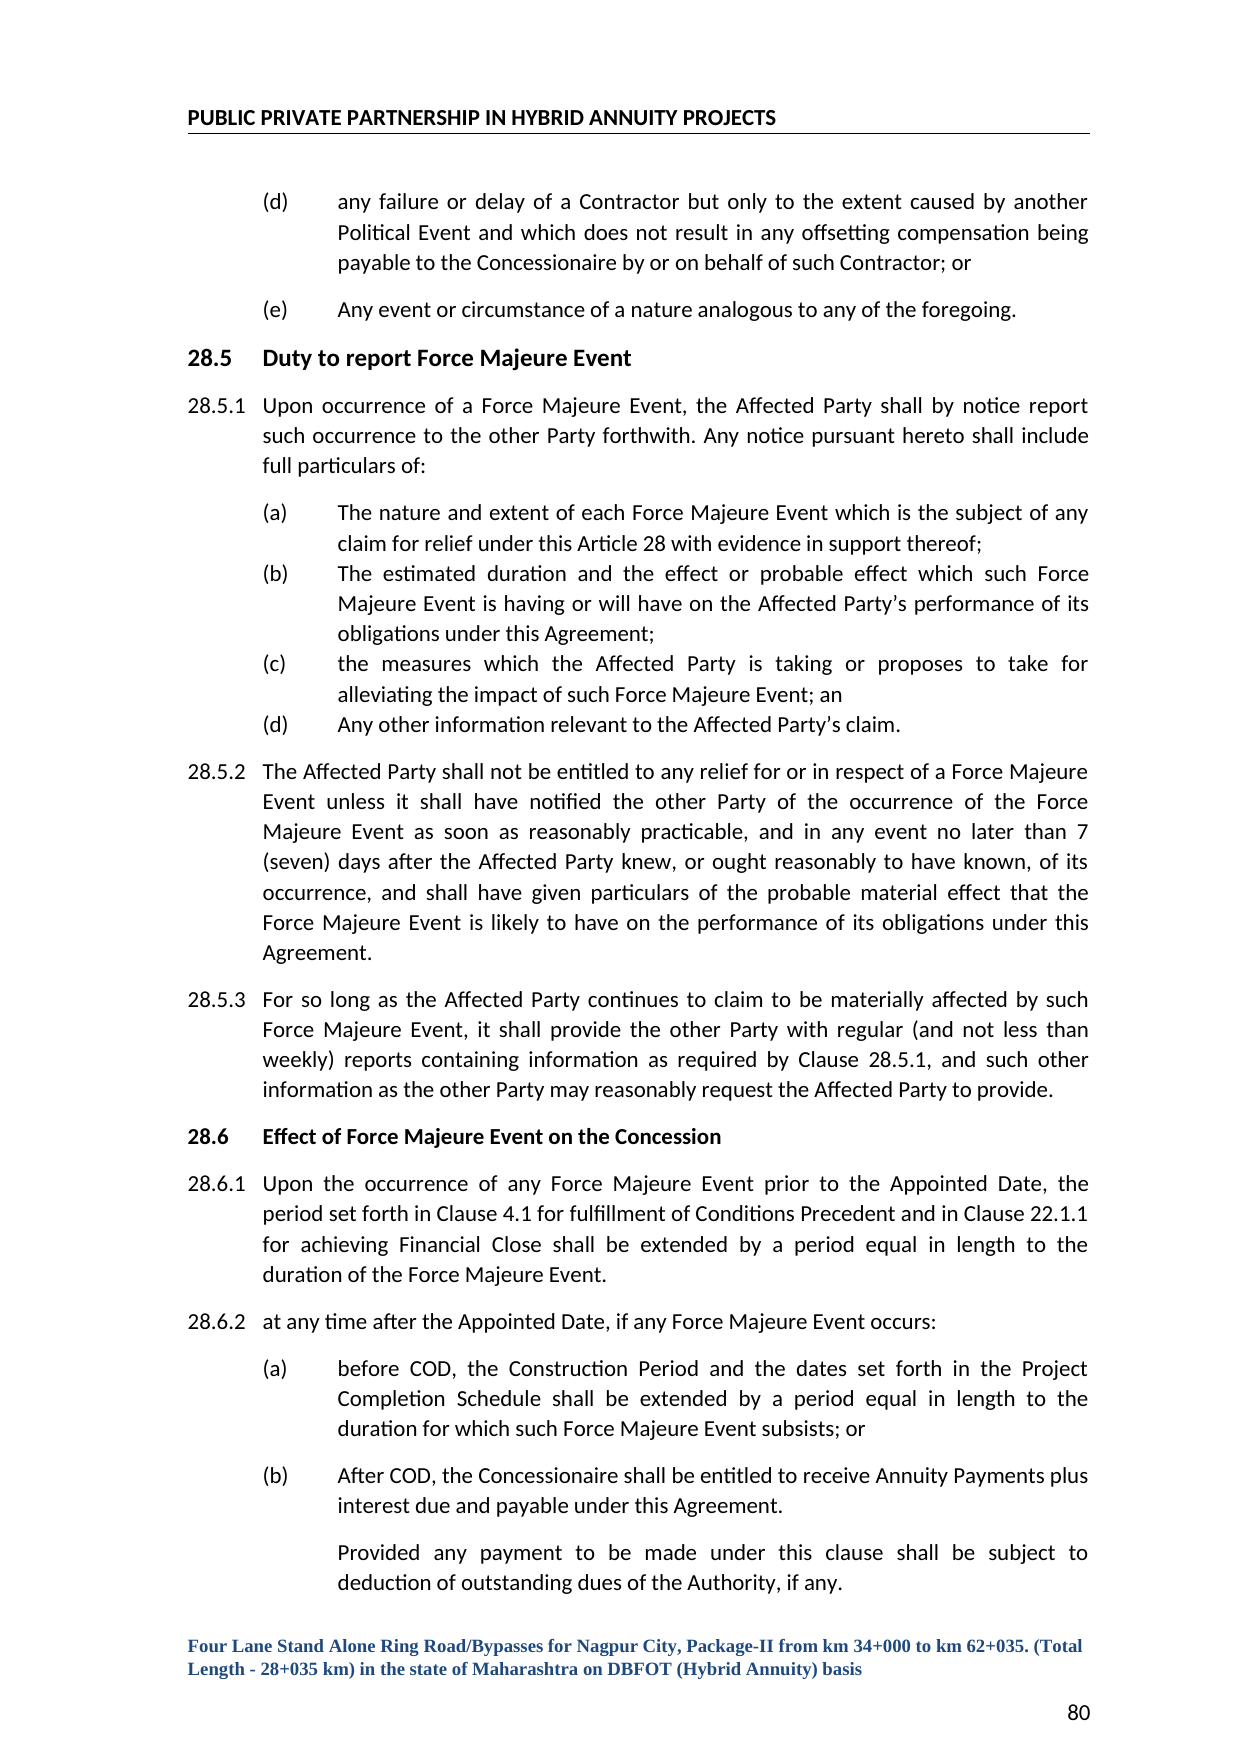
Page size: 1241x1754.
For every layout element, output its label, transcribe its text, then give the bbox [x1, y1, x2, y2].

text 28.5.3 For so long as the Affected Party continues to claim to be materially affected by such Force Majeure Event, it shall provide the other Party with regular (and not less than weekly) reports containing information as required by Clause 28.5.1, and such other information as the other Party may reasonably request the Affected Party to provide. [187, 985, 1090, 1104]
list the measures which the Affected Party is taking or proposes to take for alleviating the impact of such Force Majeure Event; an [262, 649, 1090, 708]
text 28.5 Duty to report Force Majeure Event [187, 342, 1090, 372]
text (b) After COD, the Concessionaire shall be entitled to receive Annuity Payments plus interest due and payable under this Agreement. [262, 1461, 1090, 1519]
text 28.6 Effect of Force Majeure Event on the Concession [187, 1122, 1090, 1151]
list Any other information relevant to the Affected Party’s claim. [262, 710, 1090, 738]
text Provided any payment to be made under this clause shall be subject to deduction of outstanding dues of the Authority, if any. [262, 1538, 1090, 1596]
text (d) any failure or delay of a Contractor but only to the extent caused by another Political Event and which does not result in any offsetting compensation being payable to the Concessionaire by or on behalf of such Contractor; or [262, 187, 1090, 276]
text 28.6.2 at any time after the Appointed Date, if any Force Majeure Event occurs: [187, 1307, 1090, 1335]
text (e) Any event or circumstance of a nature analogous to any of the foregoing. [262, 295, 1090, 323]
list The nature and extent of each Force Majeure Event which is the subject of any claim for relief under this Article 28 with evidence in support thereof; [262, 498, 1090, 557]
list The estimated duration and the effect or probable effect which such Force Majeure Event is having or will have on the Affected Party’s performance of its obligations under this Agreement; [262, 559, 1090, 647]
text 28.6.1 Upon the occurrence of any Force Majeure Event prior to the Appointed Date, the period set forth in Clause 4.1 for fulfillment of Conditions Precedent and in Clause 22.1.1 for achieving Financial Close shall be extended by a period equal in length to the duration of the Force Majeure Event. [187, 1169, 1090, 1288]
text (a) before COD, the Construction Period and the dates set forth in the Project Completion Schedule shall be extended by a period equal in length to the duration for which such Force Majeure Event subsists; or [262, 1354, 1090, 1442]
text 28.5.1 Upon occurrence of a Force Majeure Event, the Affected Party shall by notice report such occurrence to the other Party forthwith. Any notice pursuant hereto shall include full particulars of: [187, 391, 1090, 480]
text 28.5.2 The Affected Party shall not be entitled to any relief for or in respect of a Force Majeure Event unless it shall have notified the other Party of the occurrence of the Force Majeure Event as soon as reasonably practicable, and in any event no later than 7 (seven) days after the Affected Party knew, or ought reasonably to have known, of its occurrence, and shall have given particulars of the probable material effect that the Force Majeure Event is likely to have on the performance of its obligations under this Agreement. [187, 757, 1090, 966]
